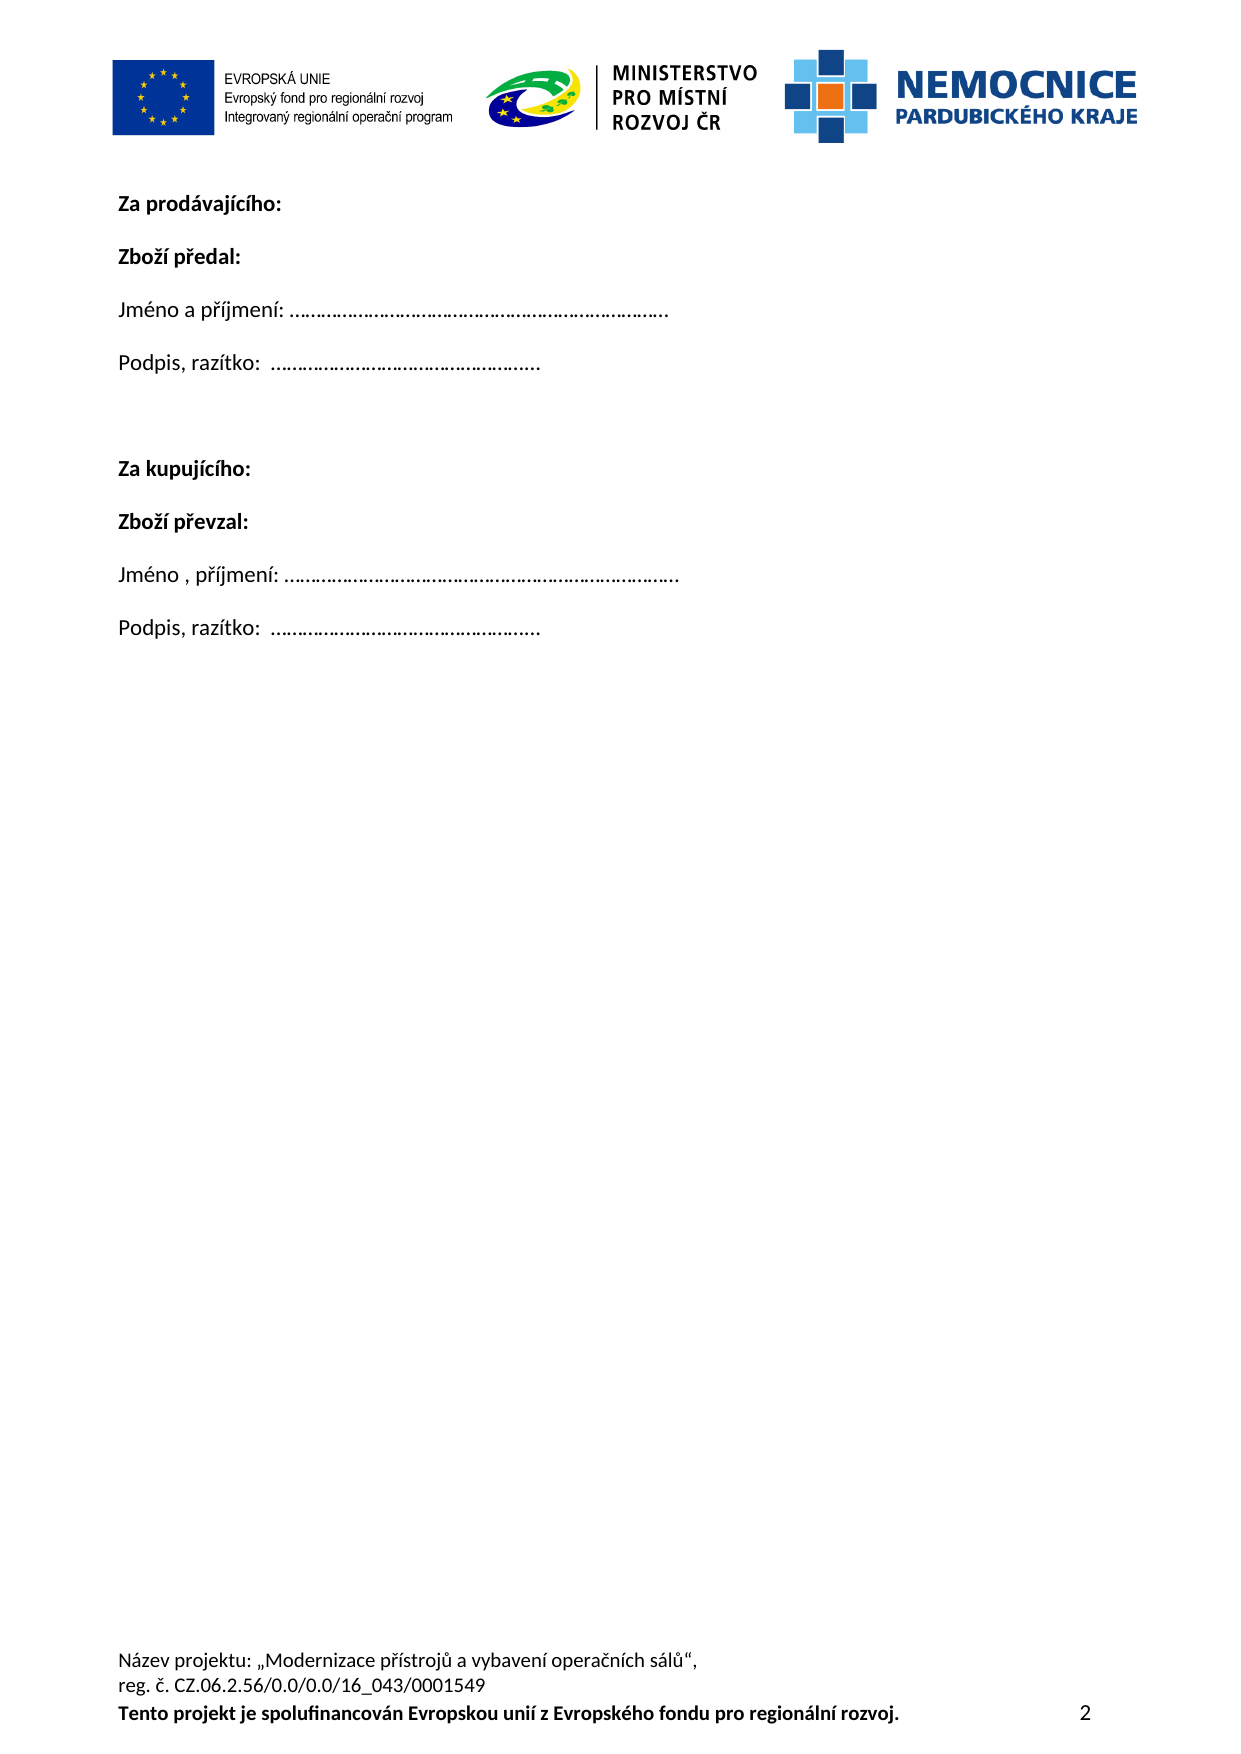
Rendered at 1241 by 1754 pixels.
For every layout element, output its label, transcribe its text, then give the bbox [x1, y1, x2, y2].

text Za prodávajícího: [118, 189, 1122, 217]
text Podpis, razítko: …………………………………………... [118, 613, 1122, 641]
text Zboží předal: [118, 242, 1122, 270]
picture [783, 48, 1137, 144]
text Jméno a příjmení: ……………………………………………………………… [118, 295, 1122, 323]
text Zboží převzal: [118, 507, 1122, 535]
picture [90, 34, 779, 160]
text Za kupujícího: [118, 454, 1122, 482]
text Podpis, razítko: …………………………………………... [118, 348, 1122, 376]
text Jméno , příjmení: ………………………………………………………………… [118, 560, 1122, 588]
